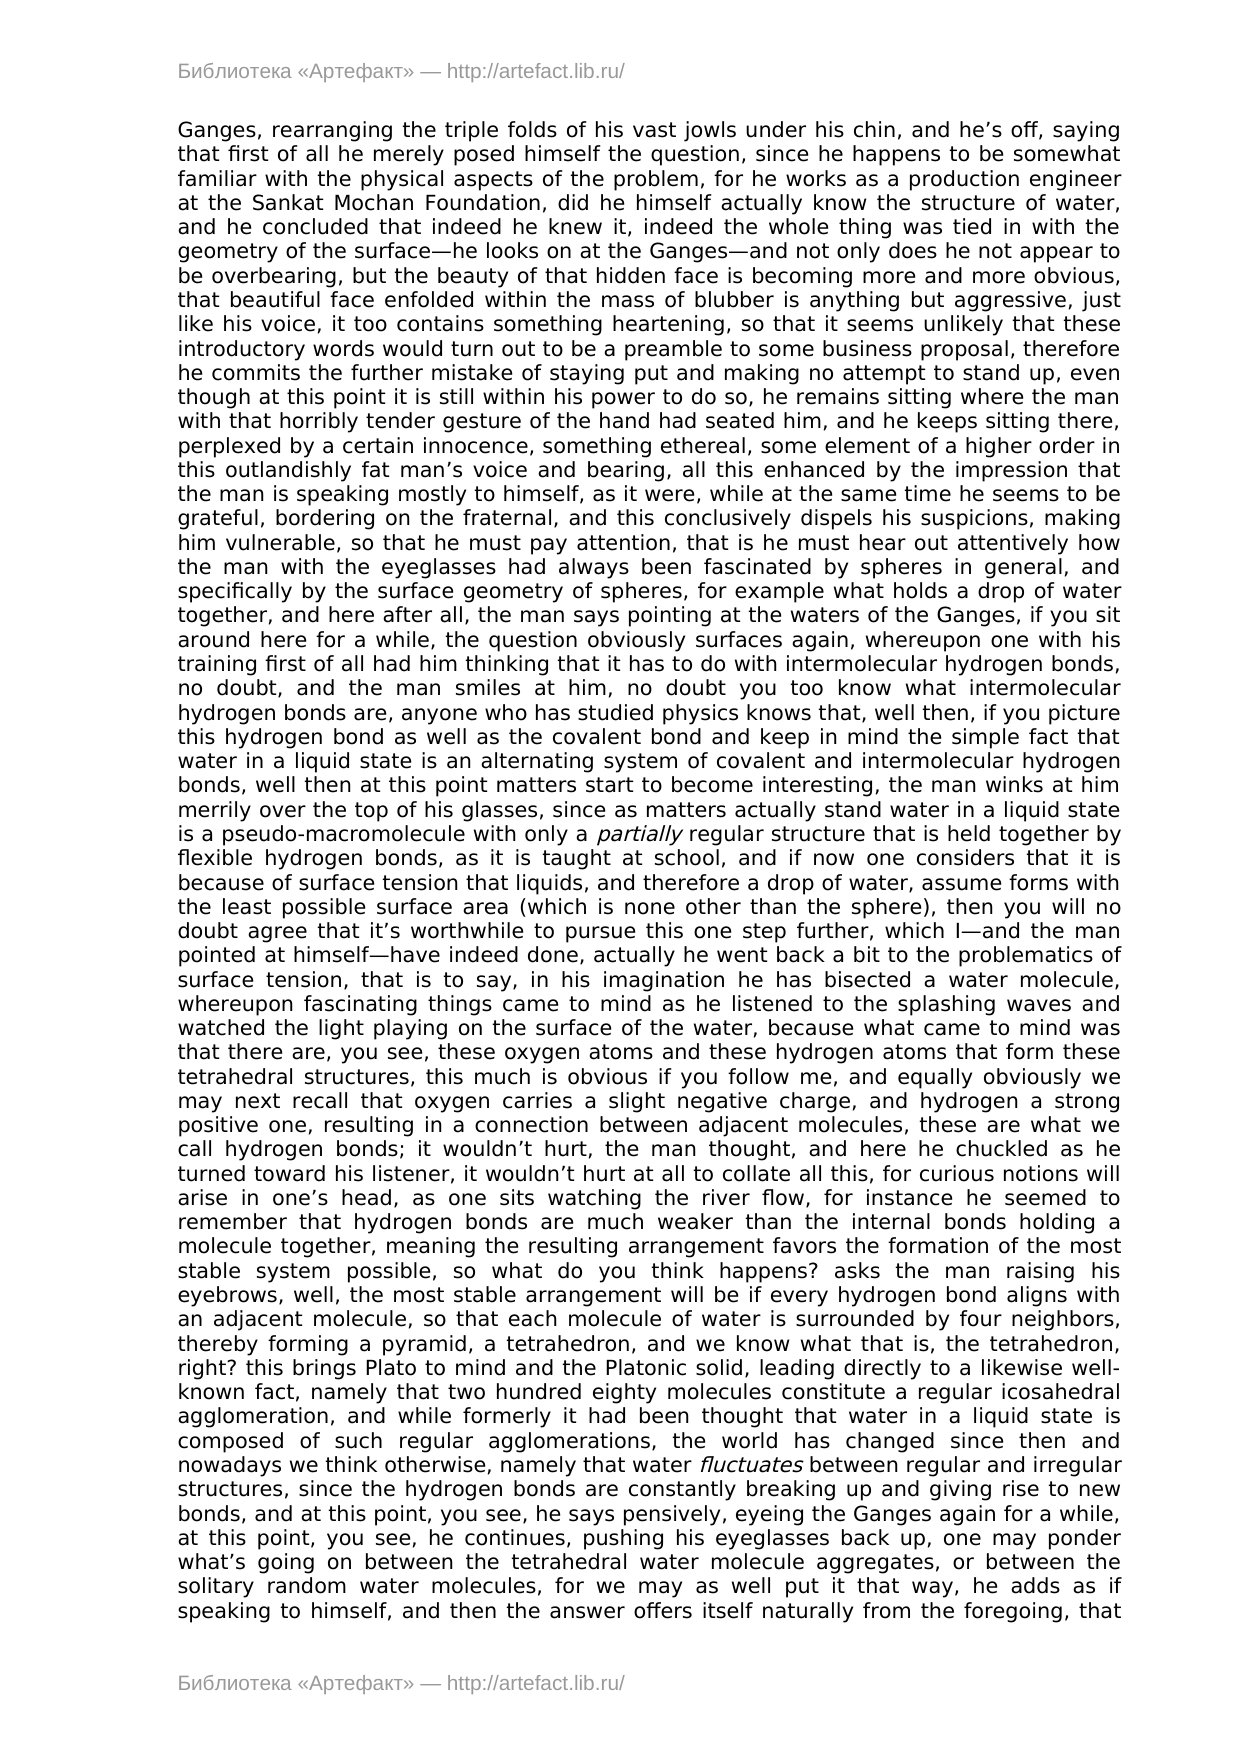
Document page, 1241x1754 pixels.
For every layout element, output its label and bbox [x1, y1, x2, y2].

text [177, 118, 1122, 1623]
